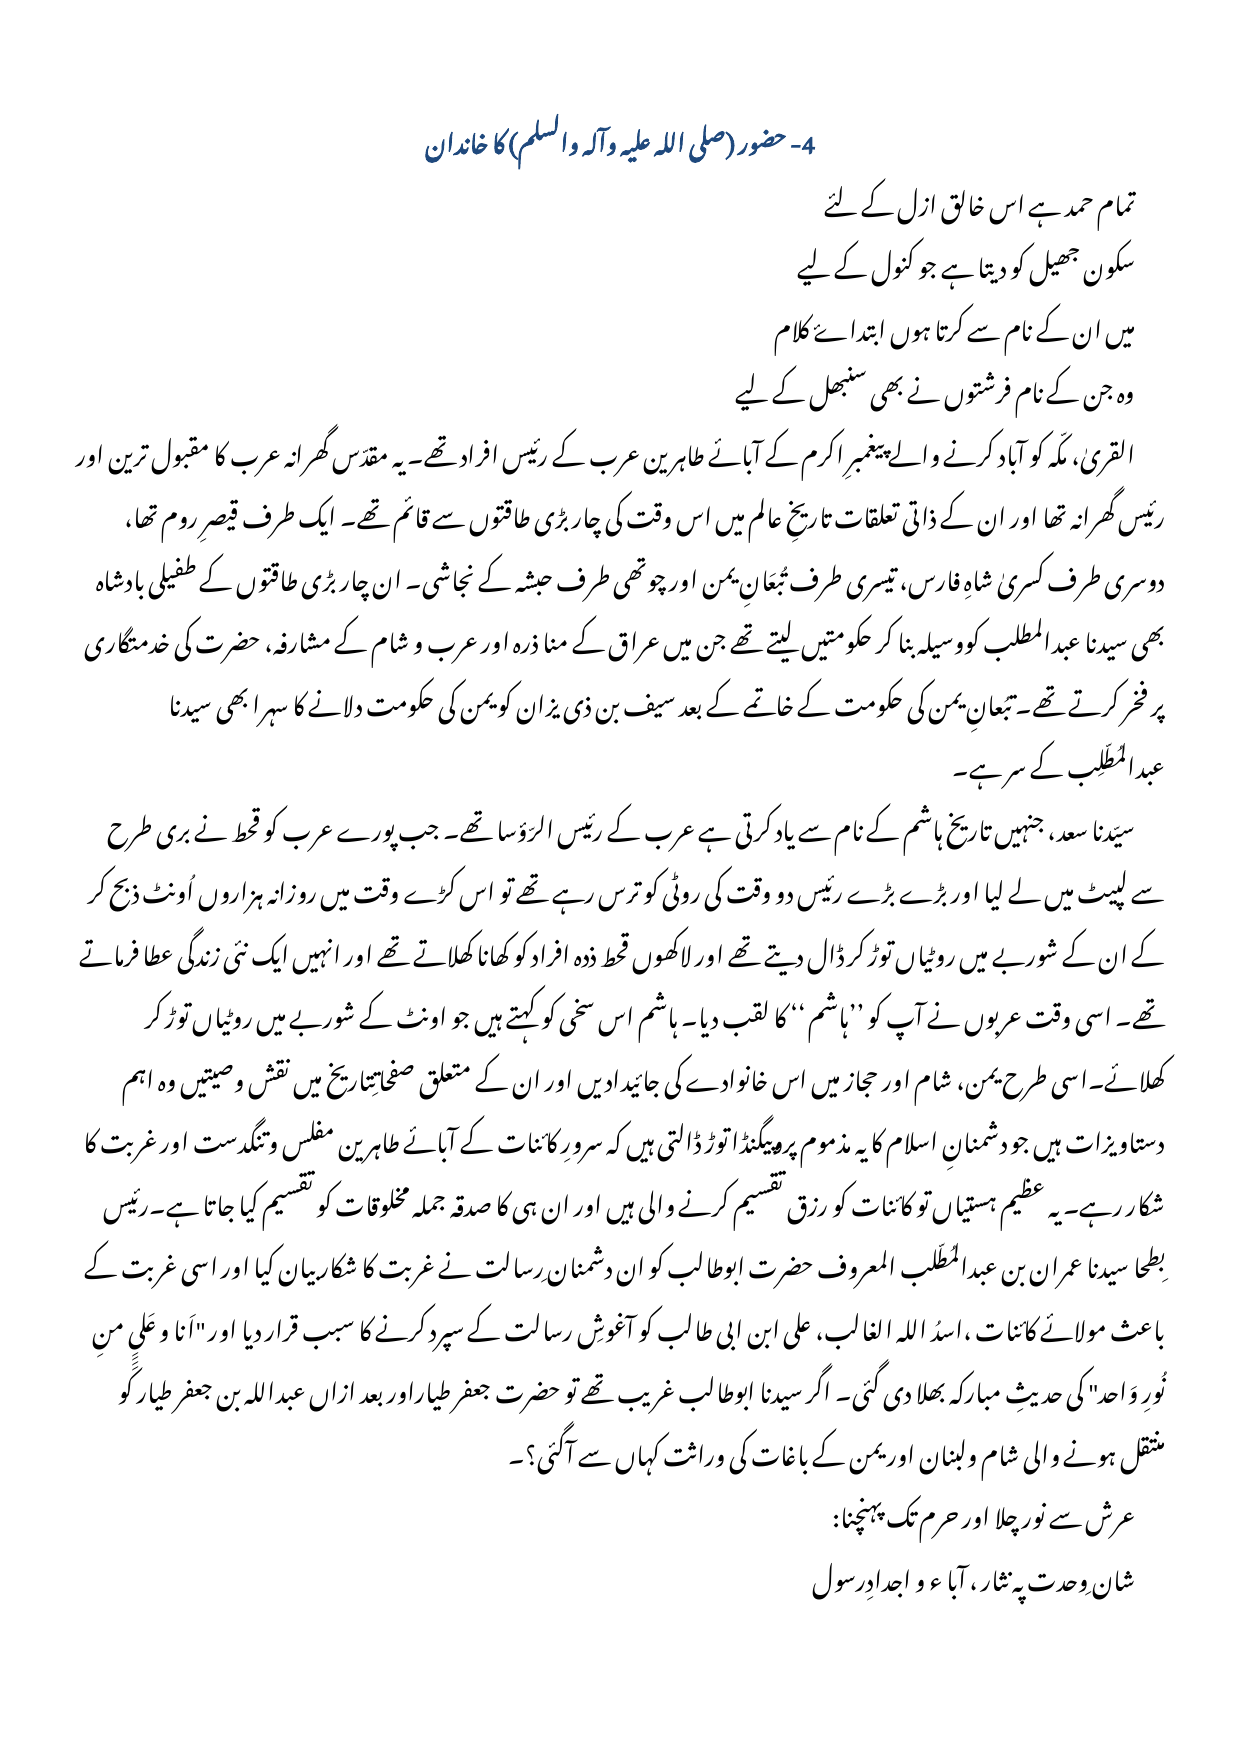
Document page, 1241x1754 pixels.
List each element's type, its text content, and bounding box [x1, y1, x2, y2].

text سیّدنا سعد، جنہیں تاریخ ہاشم کے نام سے یاد کرتی ہے عرب کے رئیس الرّؤسا تھے۔ جب پورے عرب کو قحط نے بری طرح سے لپیٹ میں لے لیا اور بڑے بڑے رئیس دو وقت کی روٹی کو ترس رہے تھے تو اس کڑے وقت میں روزانہ ہزاروں اُونٹ ذبح کر کے ان کے شوربے میں روٹیاں توڑ کر ڈال دیتے تھے اور لاکھوں قحط ذدہ افراد کو کھانا کھلاتے تھے اور انہیں ایک نئی زندگی عطا فرماتے تھے۔ اسی وقت عربوں نے آپ کو ’’ہاشم ‘‘ کا لقب دیا۔ ہاشم اس سخی کو کہتے ہیں جو اونٹ کے شوربے میں روٹیاں توڑ کر کھلائے۔اسی طرح یمن، شام اور حجاز میں اس خانوادے کی جائیدادیں اور ان کے متعلق صفحاتِتاریخ میں نقش وصیتیں وہ اہم دستاویزات ہیں جو دشمنانِ اسلام کا یہ مذموم پروپیگنڈا توڑ ڈالتی ہیں کہ سرورِ کائنات کے آبائے طاہرین مفلس و تنگدست اور غربت کا شکار رہے۔ یہ عظیم ہستیاں تو کائنات کو رزق تقسیم کرنے والی ہیں اور ان ہی کا صدقہ جملہ مخلوقات کو تقسیم کیا جاتا ہے۔رئیس ِبطحا سیدنا عمران بن عبدالمُطّلب المعروف حضرت ابوطالب کو ان دشمنان ِرسالت نے غربت کا شکار بیان کیا اور اسی غربت کے باعث مولائے کائنات ،اسدُ اللہ الغالب، علی ابن ابی طالب کو آغوشِ رسالت کے سپرد کرنے کا سبب قرار دیا اور "اَنا و عَلیِِِِ منِ نُورِ وَاحد" کی حدیثِ مبارکہ بھلا دی گئی۔ اگر سیدنا ابوطالب غریب تھے تو حضرت جعفر طیاراور بعد ازاں عبداللہ بن جعفر طیار کو منتقل ہونے والی شام ولبنان اور یمن کے باغات کی وراثت کہاں سے آگئی؟۔ [75, 794, 1165, 1481]
text عرش سے نور چلا اور حرم تک پہنچنا: [75, 1481, 1165, 1544]
text سکون جھیل کو دیتا ہے جو کنول کے لیے [75, 231, 1165, 294]
text شان ِوحدت پہ نثار ، آبا ء و اجدادِرسول [75, 1544, 1165, 1606]
text القریٰ، مکّہ کو آباد کرنے والے پیغمبرِ اکرم کے آبائے طاہرین عرب کے رئیس افراد تھے۔ یہ مقدّس گھرانہ عرب کا مقبول ترین اور رئیس گھرانہ تھا اور ان کے ذاتی تعلقات تاریخِ عالم میں اس وقت کی چار بڑی طاقتوں سے قائم تھے۔ ایک طرف قیصرِ روم تھا، دوسری طرف کسریٰ شاہِ فارس، تیسری طرف تُبعَانِ یمن اور چوتھی طرف حبشہ کے نجاشی۔ ان چار بڑی طاقتوں کے طفیلی بادشاہ بھی سیدنا عبدالمطلب کووسیلہ بنا کر حکومتیں لیتے تھے جن میں عراق کے منا ذرہ اور عرب و شام کے مشارفہ، حضرت کی خدمتگاری پر فخر کرتے تھے۔ تبُعانِ یمن کی حکومت کے خاتمے کے بعد سیف بن ذی یزان کو یمن کی حکومت دلانے کا سہرا بھی سیدنا عبدالمُطّلِب کے سر ہے۔ [75, 419, 1165, 794]
text وہ جن کے نام فرشتوں نے بھی سنبھل کے لیے [75, 356, 1165, 419]
text میں ان کے نام سے کرتا ہوں ابتداۓ کلام [75, 294, 1165, 356]
text تمام حمد ہے اس خالق ازل کے لئے [75, 169, 1165, 231]
subtitle 4- حضور (صلی اللہ علیہ وآلہ والسلم) کا خاندان [75, 106, 1165, 169]
